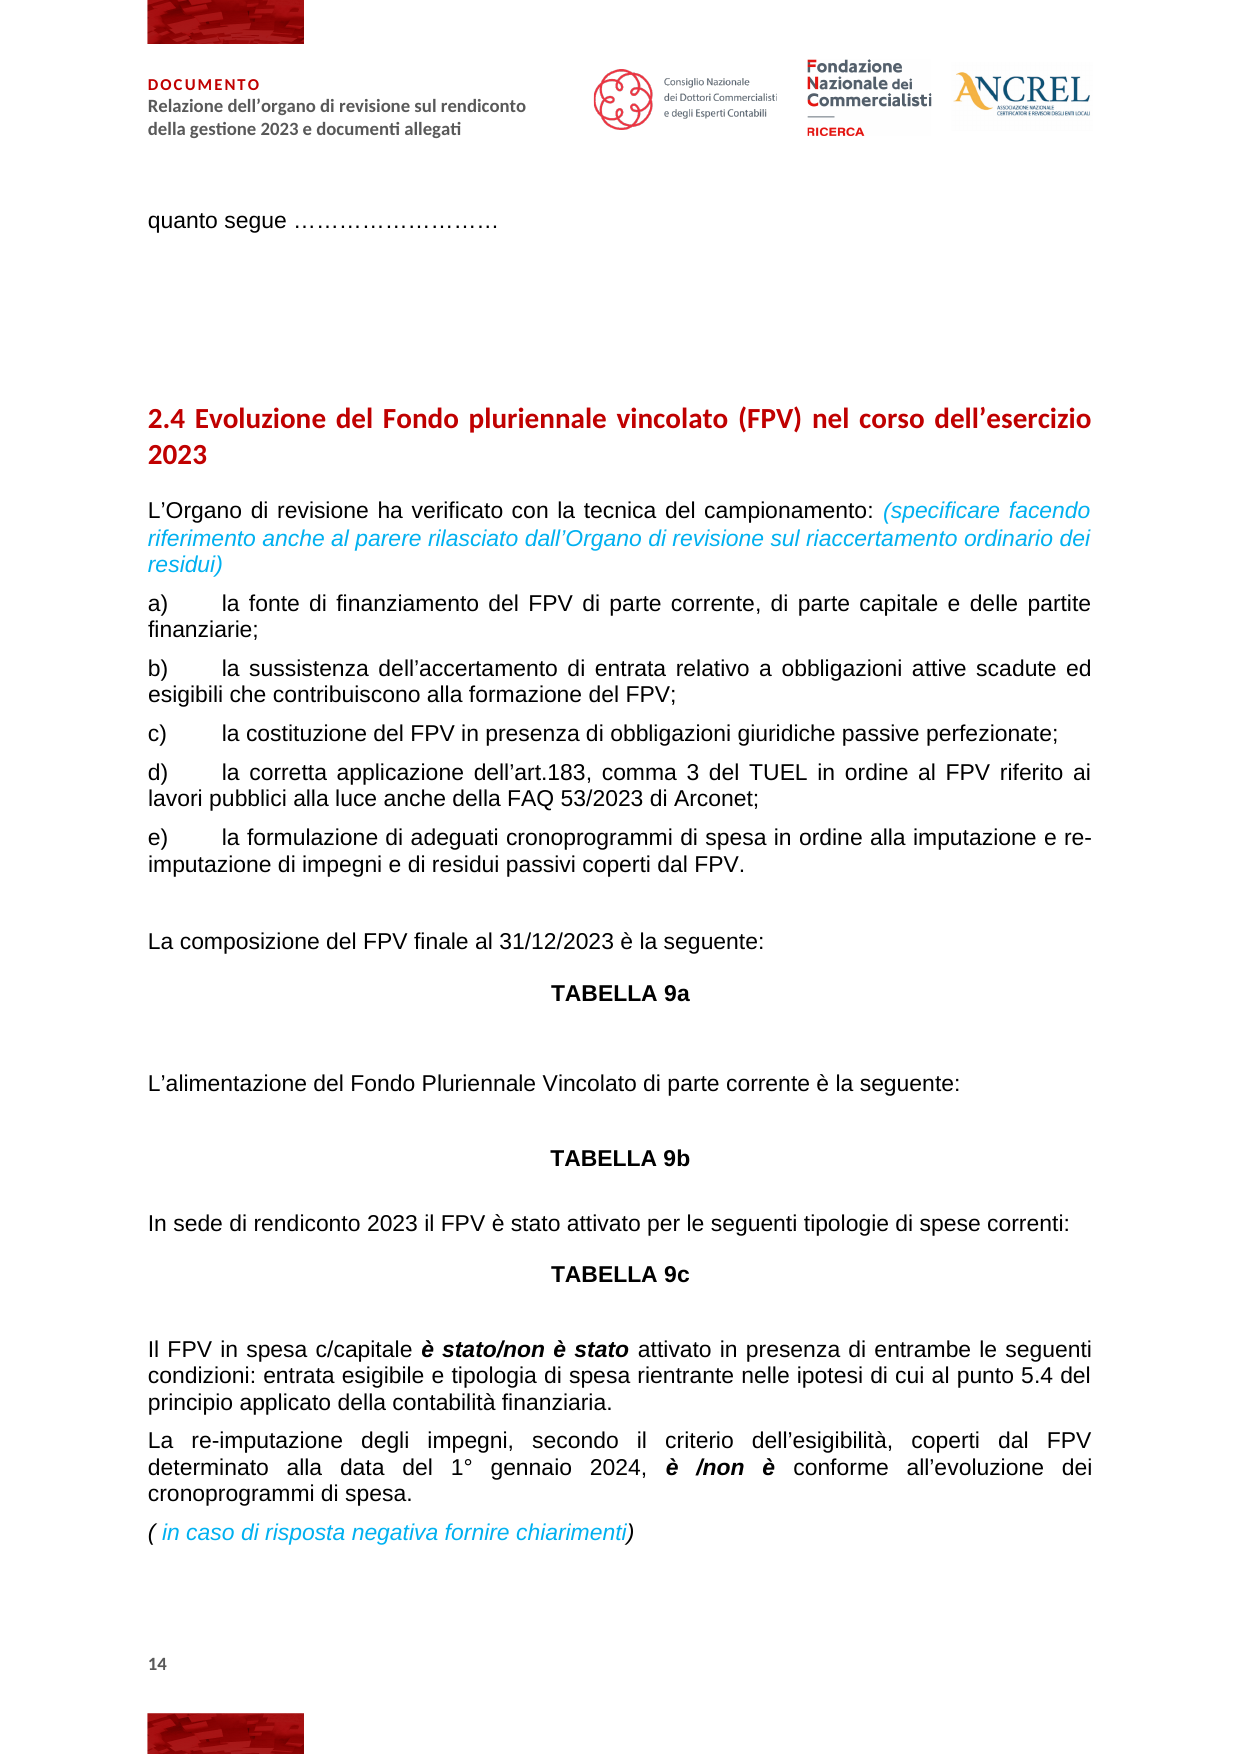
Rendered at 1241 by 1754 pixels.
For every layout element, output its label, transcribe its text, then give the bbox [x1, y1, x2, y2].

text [148, 207, 1092, 233]
list la corretta applicazione dell’art.183, comma 3 del TUEL in ordine al FPV riferito ai lavori pubblici alla luce anche della FAQ 53/2023 di Arconet; [148, 759, 1092, 812]
picture [593, 69, 777, 130]
text TABELLA 9a [148, 979, 1092, 1006]
text L’alimentazione del Fondo Pluriennale Vincolato di parte corrente è la seguente: [148, 1070, 1092, 1096]
picture [148, 1714, 304, 1754]
text L’Organo di revisione ha verificato con la tecnica del campionamento: (specificare facendo riferimento anche al parere rilasciato dall’Organo di revisione sul riaccertamento ordinario dei residui) [148, 497, 1092, 577]
text Il FPV in spesa c/capitale è stato/non è stato attivato in presenza di entrambe le seguenti condizioni: entrata esigibile e tipologia di spesa rientrante nelle ipotesi di cui al punto 5.4 del principio applicato della contabilità finanziaria. [148, 1336, 1092, 1415]
list la fonte di finanziamento del FPV di parte corrente, di parte capitale e delle partite finanziarie; [148, 590, 1092, 642]
text TABELLA 9b [148, 1145, 1092, 1171]
text La composizione del FPV finale al 31/12/2023 è la seguente: [148, 928, 1092, 954]
text TABELLA 9c [148, 1261, 1092, 1287]
text 2.4 Evoluzione del Fondo pluriennale vincolato (FPV) nel corso dell’esercizio 2023 [148, 401, 1092, 472]
text ( in caso di risposta negativa fornire chiarimenti) [148, 1519, 1092, 1545]
picture [148, 0, 304, 44]
text In sede di rendiconto 2023 il FPV è stato attivato per le seguenti tipologie di spese correnti: [148, 1210, 1092, 1237]
picture [807, 59, 932, 136]
text La re-imputazione degli impegni, secondo il criterio dell’esigibilità, coperti dal FPV determinato alla data del 1° gennaio 2024, è /non è conforme all’evoluzione dei cronoprogrammi di spesa. [148, 1427, 1092, 1507]
list la sussistenza dell’accertamento di entrata relativo a obbligazioni attive scadute ed esigibili che contribuiscono alla formazione del FPV; [148, 655, 1092, 708]
list la costituzione del FPV in presenza di obbligazioni giuridiche passive perfezionate; [148, 720, 1092, 746]
list la formulazione di adeguati cronoprogrammi di spesa in ordine alla imputazione e re-imputazione di impegni e di residui passivi coperti dal FPV. [148, 824, 1092, 877]
picture [951, 62, 1094, 131]
